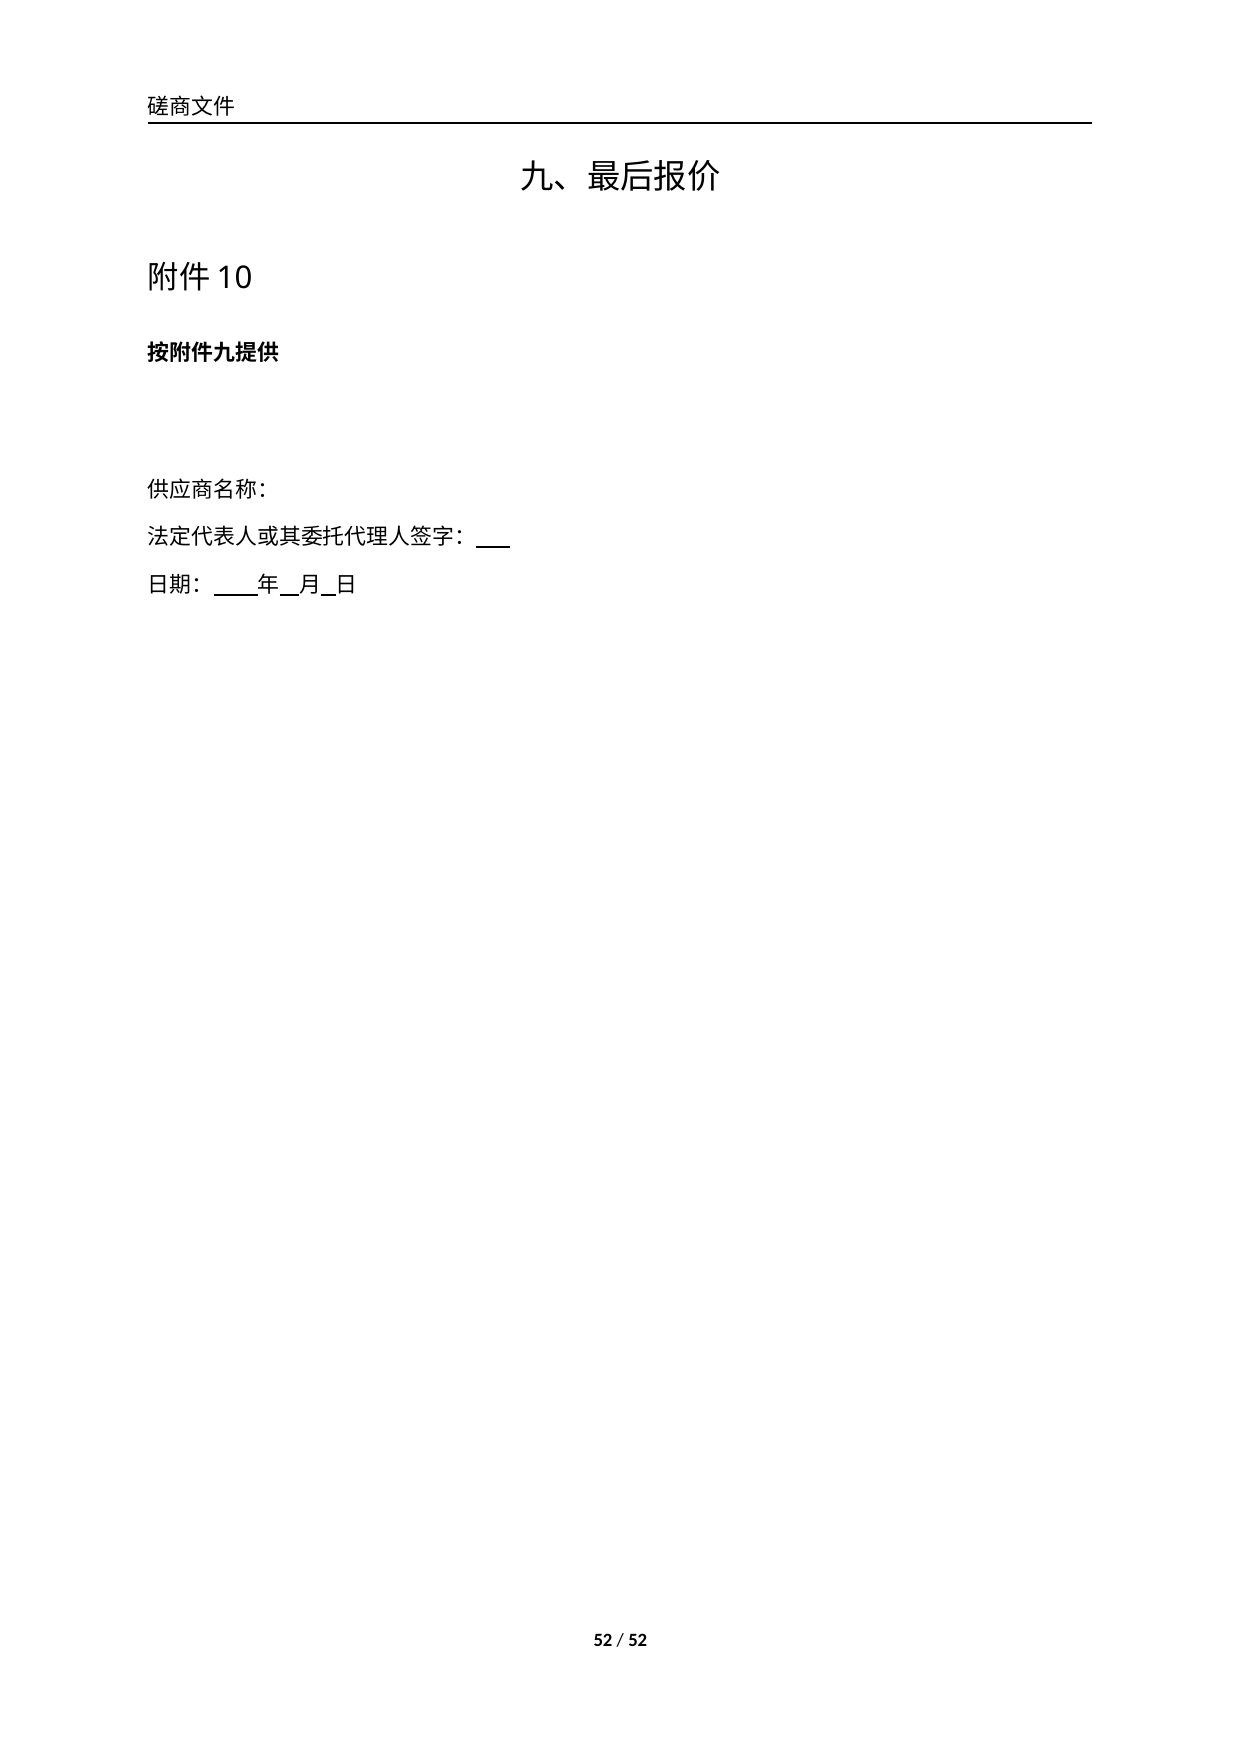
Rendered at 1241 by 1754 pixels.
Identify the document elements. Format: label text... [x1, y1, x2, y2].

text 日期： 年 月 日 [148, 567, 1092, 598]
subtitle 九、最后报价 [148, 150, 1092, 198]
text 供应商名称： [148, 472, 1092, 503]
text 法定代表人或其委托代理人签字： [148, 519, 1092, 551]
text 附件10 [148, 252, 1092, 297]
text 按附件九提供 [148, 335, 1092, 367]
